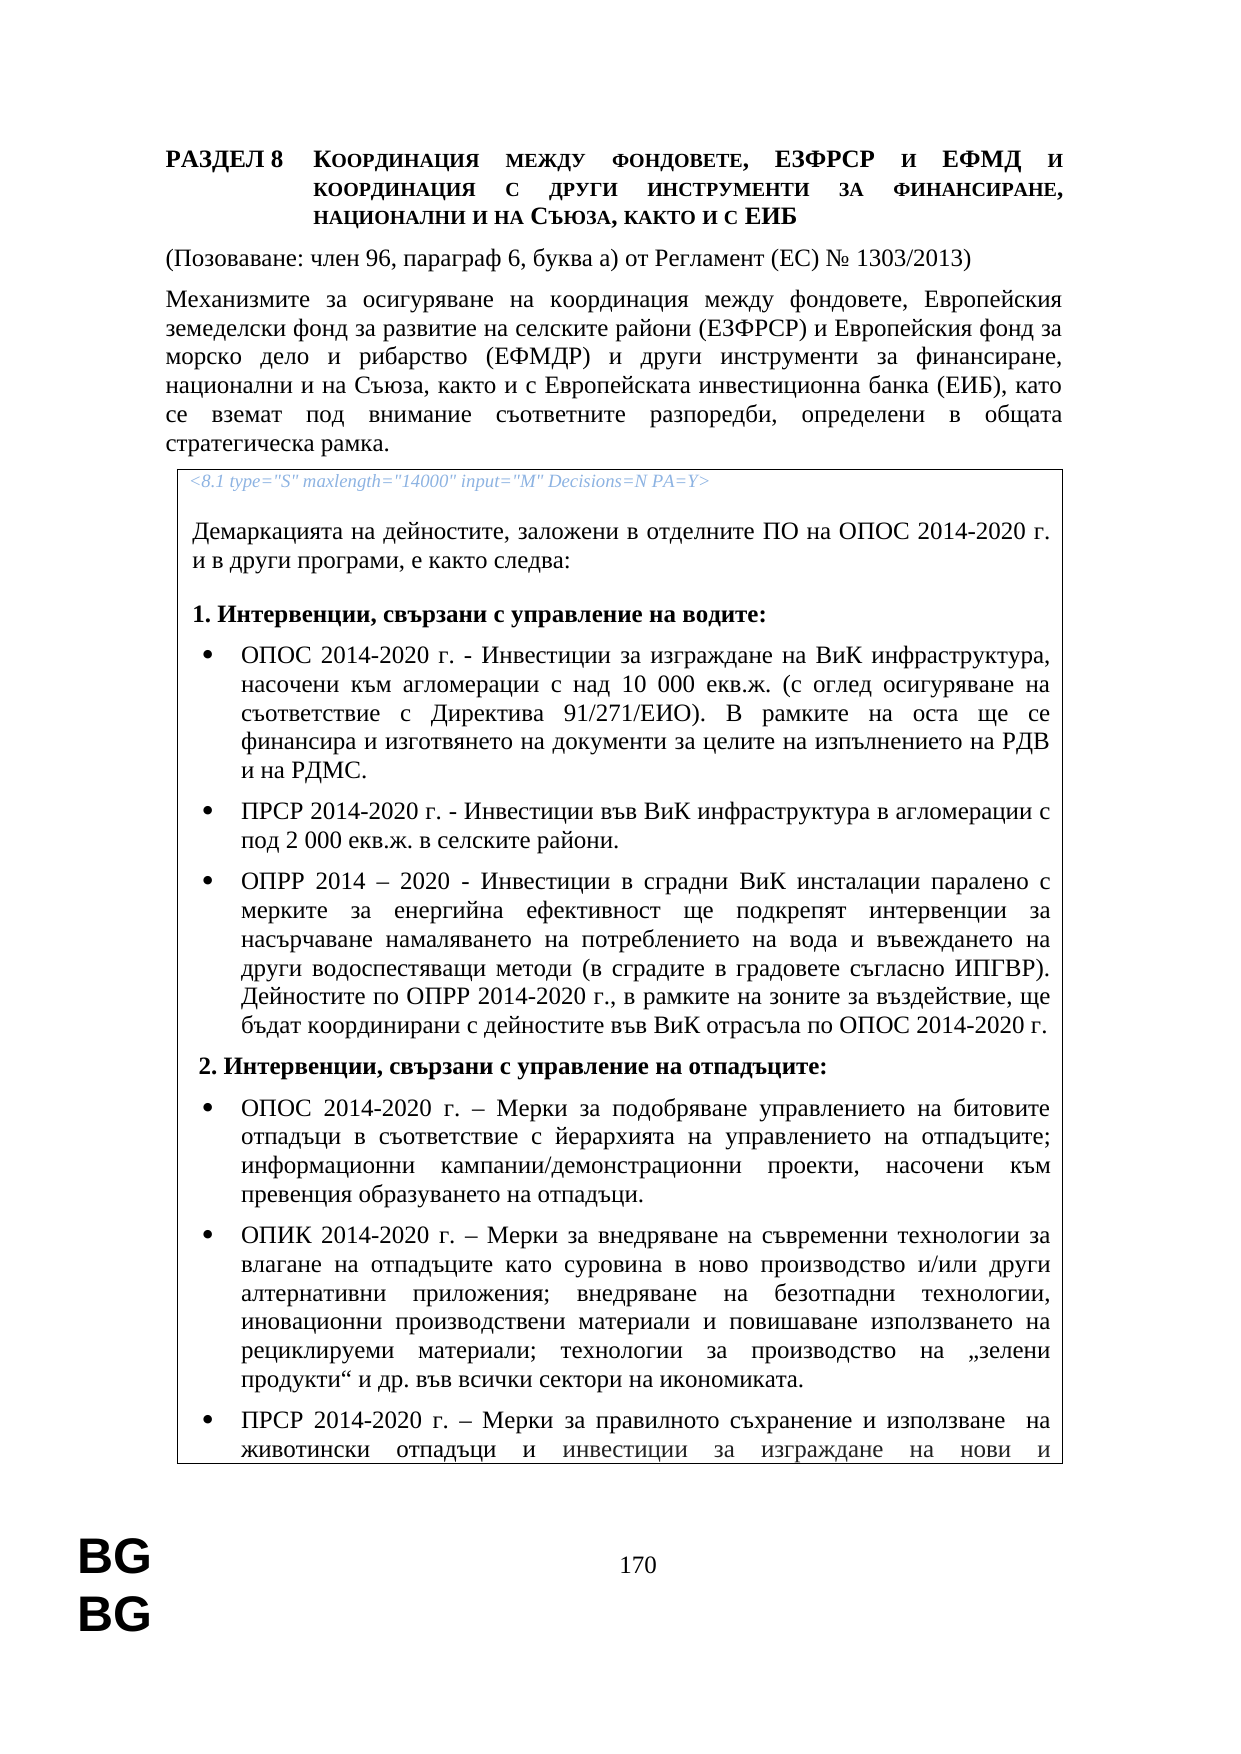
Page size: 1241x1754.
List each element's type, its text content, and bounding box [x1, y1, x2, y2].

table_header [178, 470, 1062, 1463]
subtitle РАЗДЕЛ 8 Координация между фондовете, ЕЗФРСР и ЕФМД и координация с други инструменти за финансиране, национални и на Съюза, както и с ЕИБ [165, 144, 1063, 230]
text (Позоваване: член 96, параграф 6, буква а) от Регламент (EС) № 1303/2013) [165, 243, 1063, 271]
text Механизмите за осигуряване на координация между фондовете, Европейския земеделски фонд за развитие на селските райони (ЕЗФРСР) и Европейския фонд за морско дело и рибарство (ЕФМДР) и други инструменти за финансиране, национални и на Съюза, както и с Европейската инвестиционна банка (ЕИБ), като се вземат под внимание съответните разпоредби, определени в общата стратегическа рамка. [165, 284, 1063, 456]
